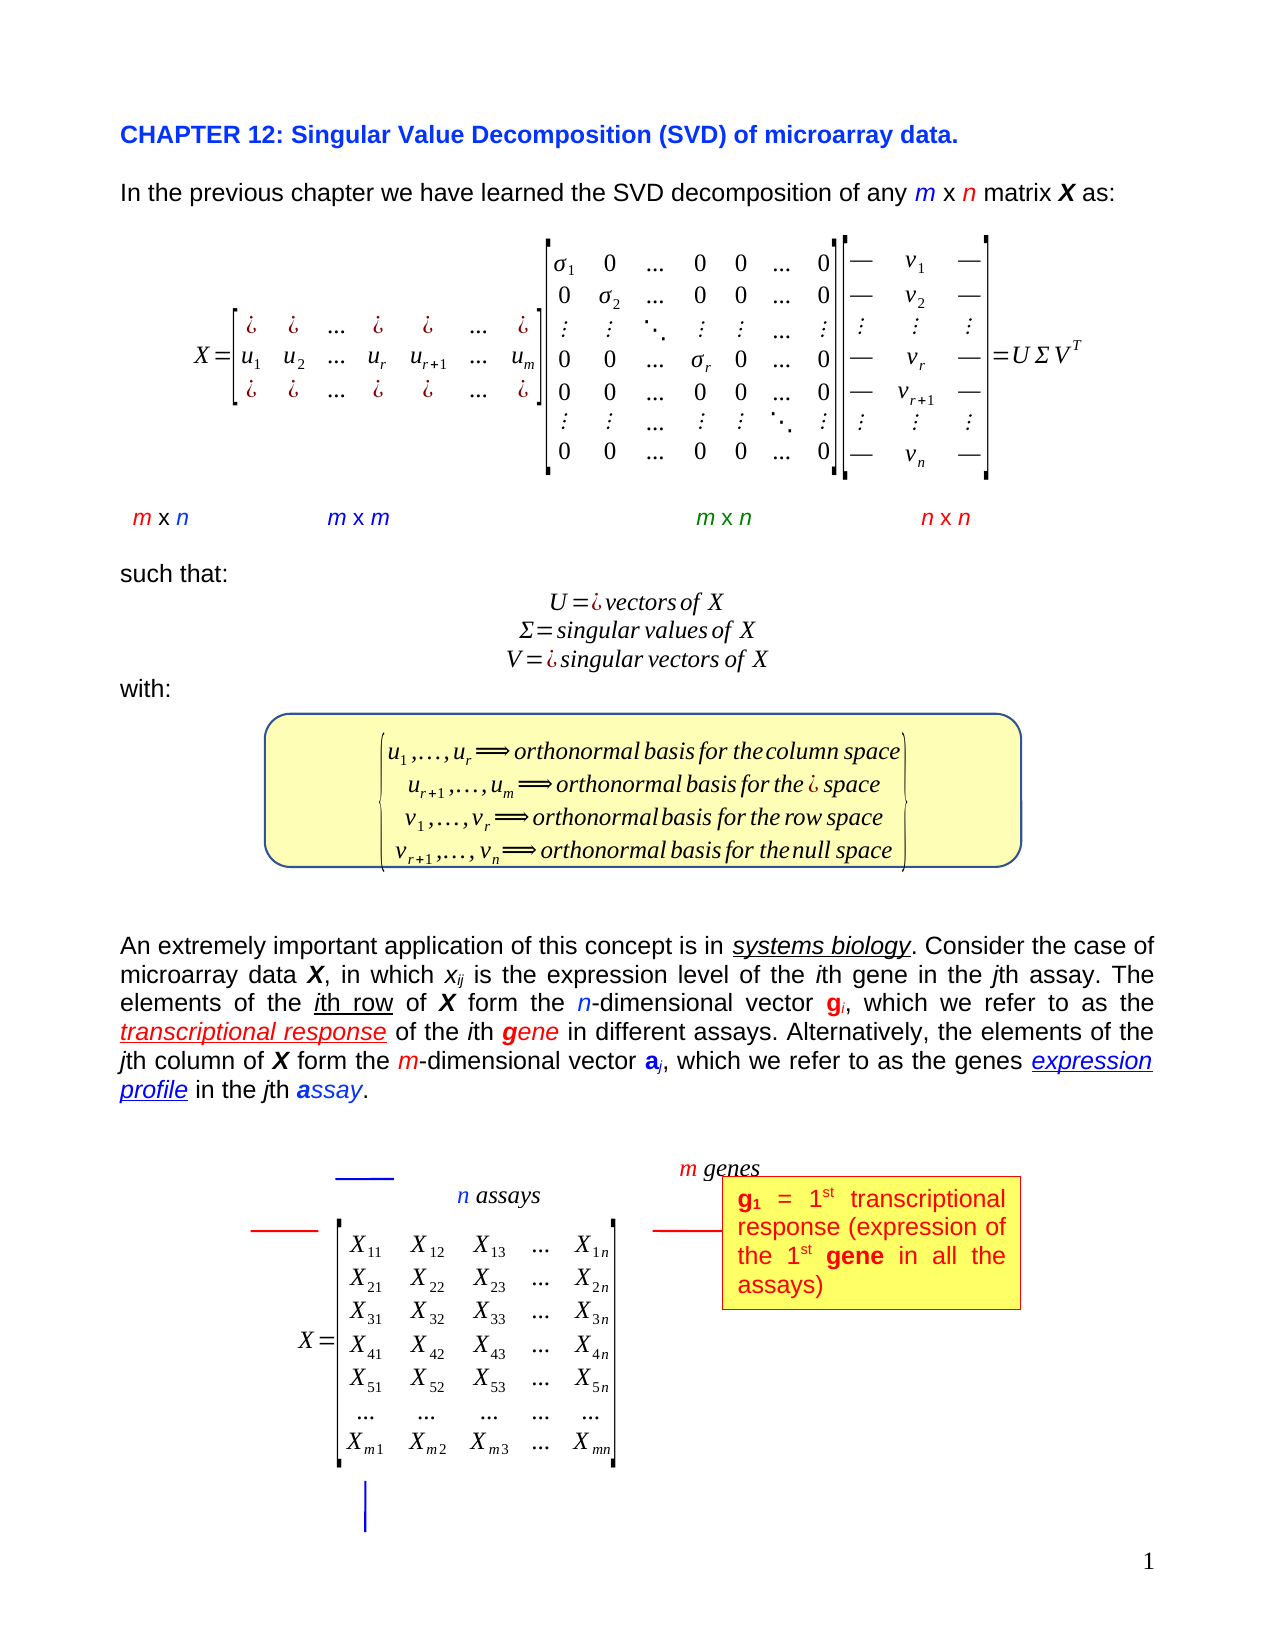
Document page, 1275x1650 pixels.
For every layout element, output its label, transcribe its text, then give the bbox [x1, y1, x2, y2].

text with: [120, 674, 1155, 703]
text m x n m x m m x n n x n [120, 504, 1155, 530]
subtitle Singular Value Decomposition (SVD) of microarray data. [120, 120, 1155, 149]
text An extremely important application of this concept is in systems biology. Consider the case of microarray data X, in which xij is the expression level of the ith gene in the jth assay. The elements of the ith row of X form the n-dimensional vector gi, which we refer to as the transcriptional response of the ith gene in different assays. Alternatively, the elements of the jth column of X form the m-dimensional vector aj, which we refer to as the genes expression profile in the jth assay. [120, 931, 1155, 1103]
text such that: [120, 559, 1155, 588]
text In the previous chapter we have learned the SVD decomposition of any m x n matrix X as: [120, 177, 1155, 206]
